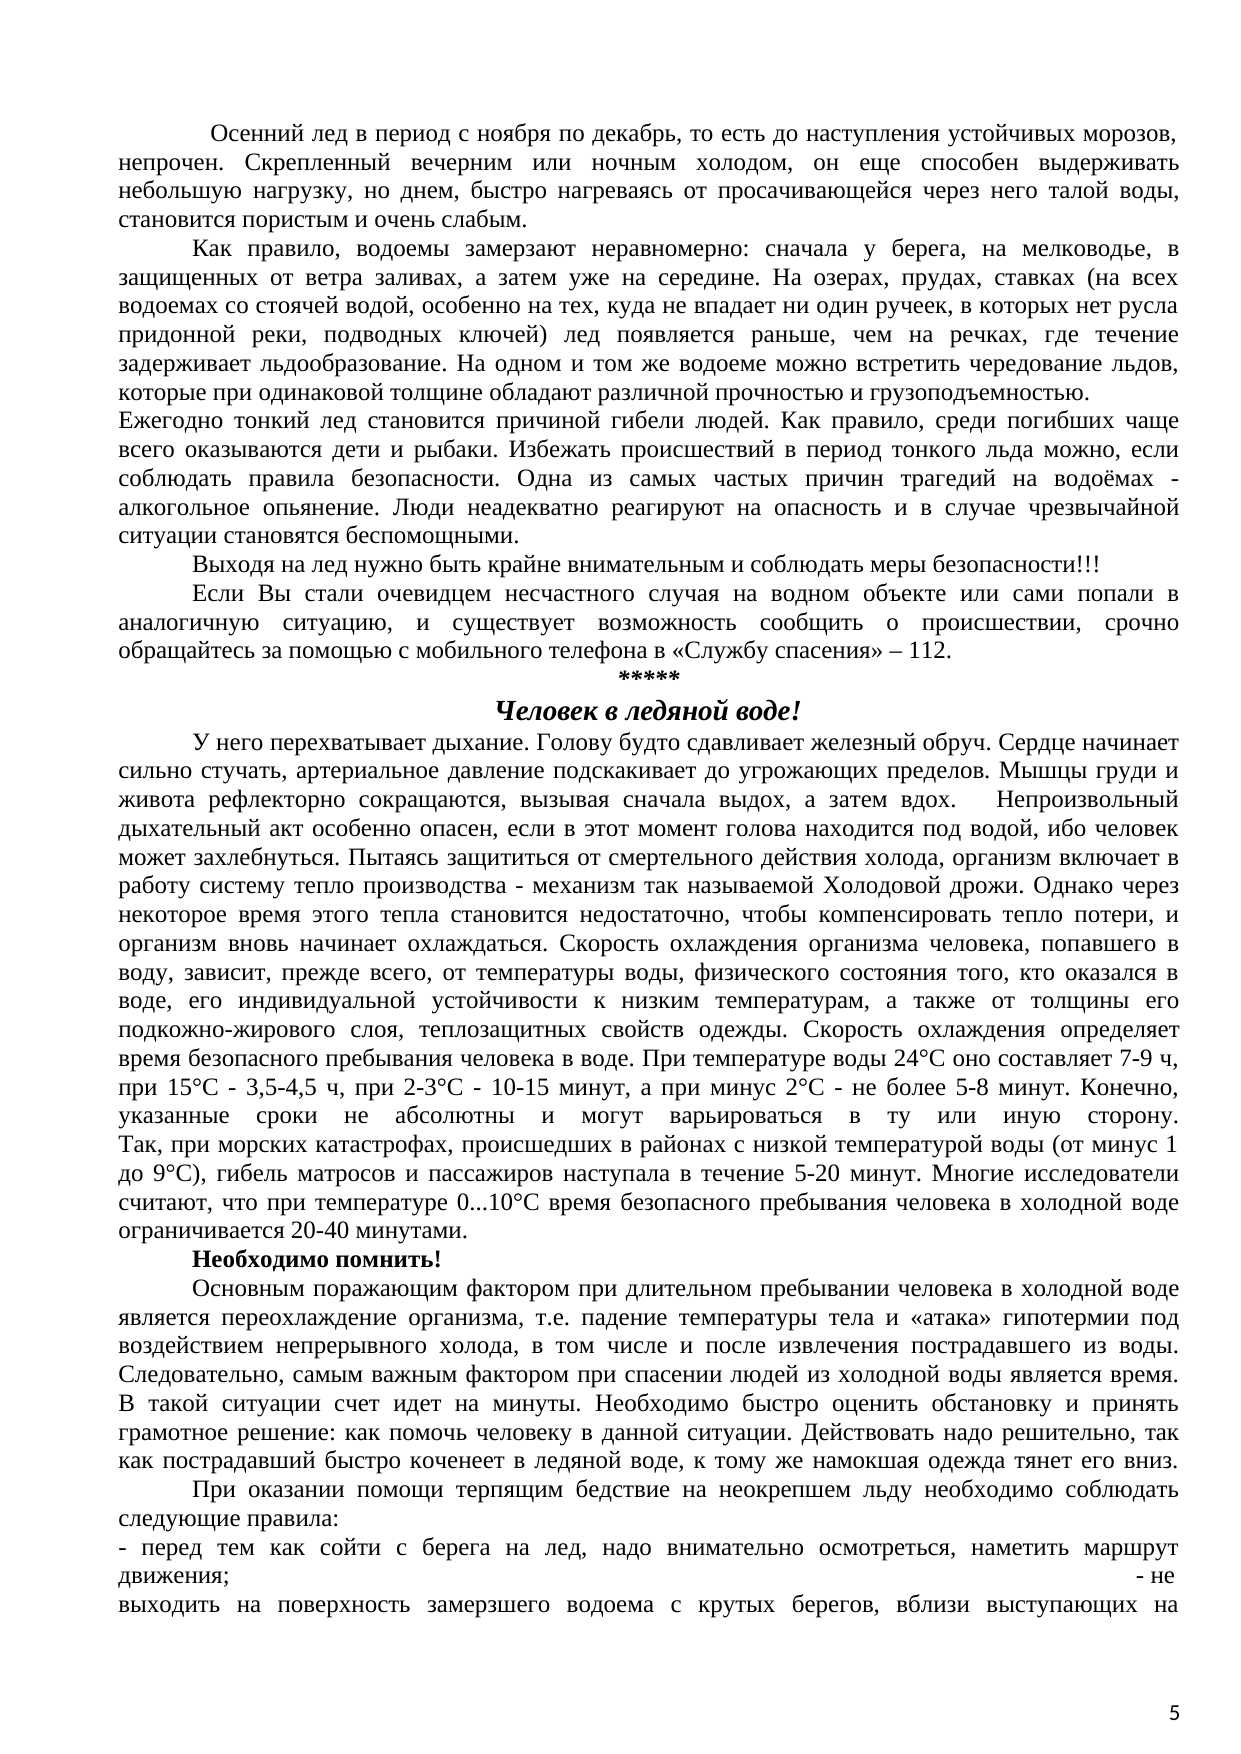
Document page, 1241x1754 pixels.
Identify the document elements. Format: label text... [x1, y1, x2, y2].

text Ежегодно тонкий лед становится причиной гибели людей. Как правило, среди погибших чаще всего оказываются дети и рыбаки. Избежать происшествий в период тонкого льда можно, если соблюдать правила безопасности. Одна из самых частых причин трагедий на водоёмах - алкогольное опьянение. Люди неадекватно реагируют на опасность и в случае чрезвычайной ситуации становятся беспомощными. [118, 406, 1180, 549]
text Осенний лед в период с ноября по декабрь, то есть до наступления устойчивых морозов, непрочен. Скрепленный вечерним или ночным холодом, он еще способен выдерживать небольшую нагрузку, но днем, быстро нагреваясь от просачивающейся через него талой воды, становится пористым и очень слабым. [118, 118, 1180, 233]
text Как правило, водоемы замерзают неравномерно: сначала у берега, на мелководье, в защищенных от ветра заливах, а затем уже на середине. На озерах, прудах, ставках (на всех водоемах со стоячей водой, особенно на тех, куда не впадает ни один ручеек, в которых нет русла придонной реки, подводных ключей) лед появляется раньше, чем на речках, где течение задерживает льдообразование. На одном и том же водоеме можно встретить чередование льдов, которые при одинаковой толщине обладают различной прочностью и грузоподъемностью. [118, 233, 1180, 406]
text Основным поражающим фактором при длительном пребывании человека в холодной воде является переохлаждение организма, т.е. падение температуры тела и «атака» гипотермии под воздействием непрерывного холода, в том числе и после извлечения пострадавшего из воды. Следовательно, самым важным фактором при спасении людей из холодной воды является время. В такой ситуации счет идет на минуты. Необходимо быстро оценить обстановку и принять грамотное решение: как помочь человеку в данной ситуации. Действовать надо решительно, так как пострадавший быстро коченеет в ледяной воде, к тому же намокшая одежда тянет его вниз. При оказании помощи терпящим бедствие на неокрепшем льду необходимо соблюдать следующие правила: [118, 1273, 1180, 1532]
text Необходимо помнить! [118, 1244, 1180, 1273]
text ***** [118, 664, 1180, 693]
text Человек в ледяной воде! [118, 693, 1180, 727]
text Выходя на лед нужно быть крайне внимательным и соблюдать меры безопасности!!! [118, 549, 1180, 578]
text Если Вы стали очевидцем несчастного случая на водном объекте или сами попали в аналогичную ситуацию, и существует возможность сообщить о происшествии, срочно обращайтесь за помощью с мобильного телефона в «Службу спасения» – 112. [118, 578, 1180, 664]
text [118, 1532, 1180, 1618]
text У него перехватывает дыхание. Голову будто сдавливает железный обруч. Сердце начинает сильно стучать, артериальное давление подскакивает до угрожающих пределов. Мышцы груди и живота рефлекторно сокращаются, вызывая сначала выдох, а затем вдох. Непроизвольный дыхательный акт особенно опасен, если в этот момент голова находится под водой, ибо человек может захлебнуться. Пытаясь защититься от смертельного действия холода, организм включает в работу систему тепло производства - механизм так называемой Холодовой дрожи. Однако через некоторое время этого тепла становится недостаточно, чтобы компенсировать тепло потери, и организм вновь начинает охлаждаться. Скорость охлаждения организма человека, попавшего в воду, зависит, прежде всего, от температуры воды, физического состояния того, кто оказался в воде, его индивидуальной устойчивости к низким температурам, а также от толщины его подкожно-жирового слоя, теплозащитных свойств одежды. Скорость охлаждения определяет время безопасного пребывания человека в воде. При температуре воды 24°С оно составляет 7-9 ч, при 15°С - 3,5-4,5 ч, при 2-3°С - 10-15 минут, а при минус 2°С - не более 5-8 минут. Конечно, указанные сроки не абсолютны и могут варьироваться в ту или иную сторону. Так, при морских катастрофах, происшедших в районах с низкой температурой воды (от минус 1 до 9°С), гибель матросов и пассажиров наступала в течение 5-20 минут. Многие исследователи считают, что при температуре 0...10°С время безопасного пребывания человека в холодной воде ограничивается 20-40 минутами. [118, 727, 1180, 1244]
